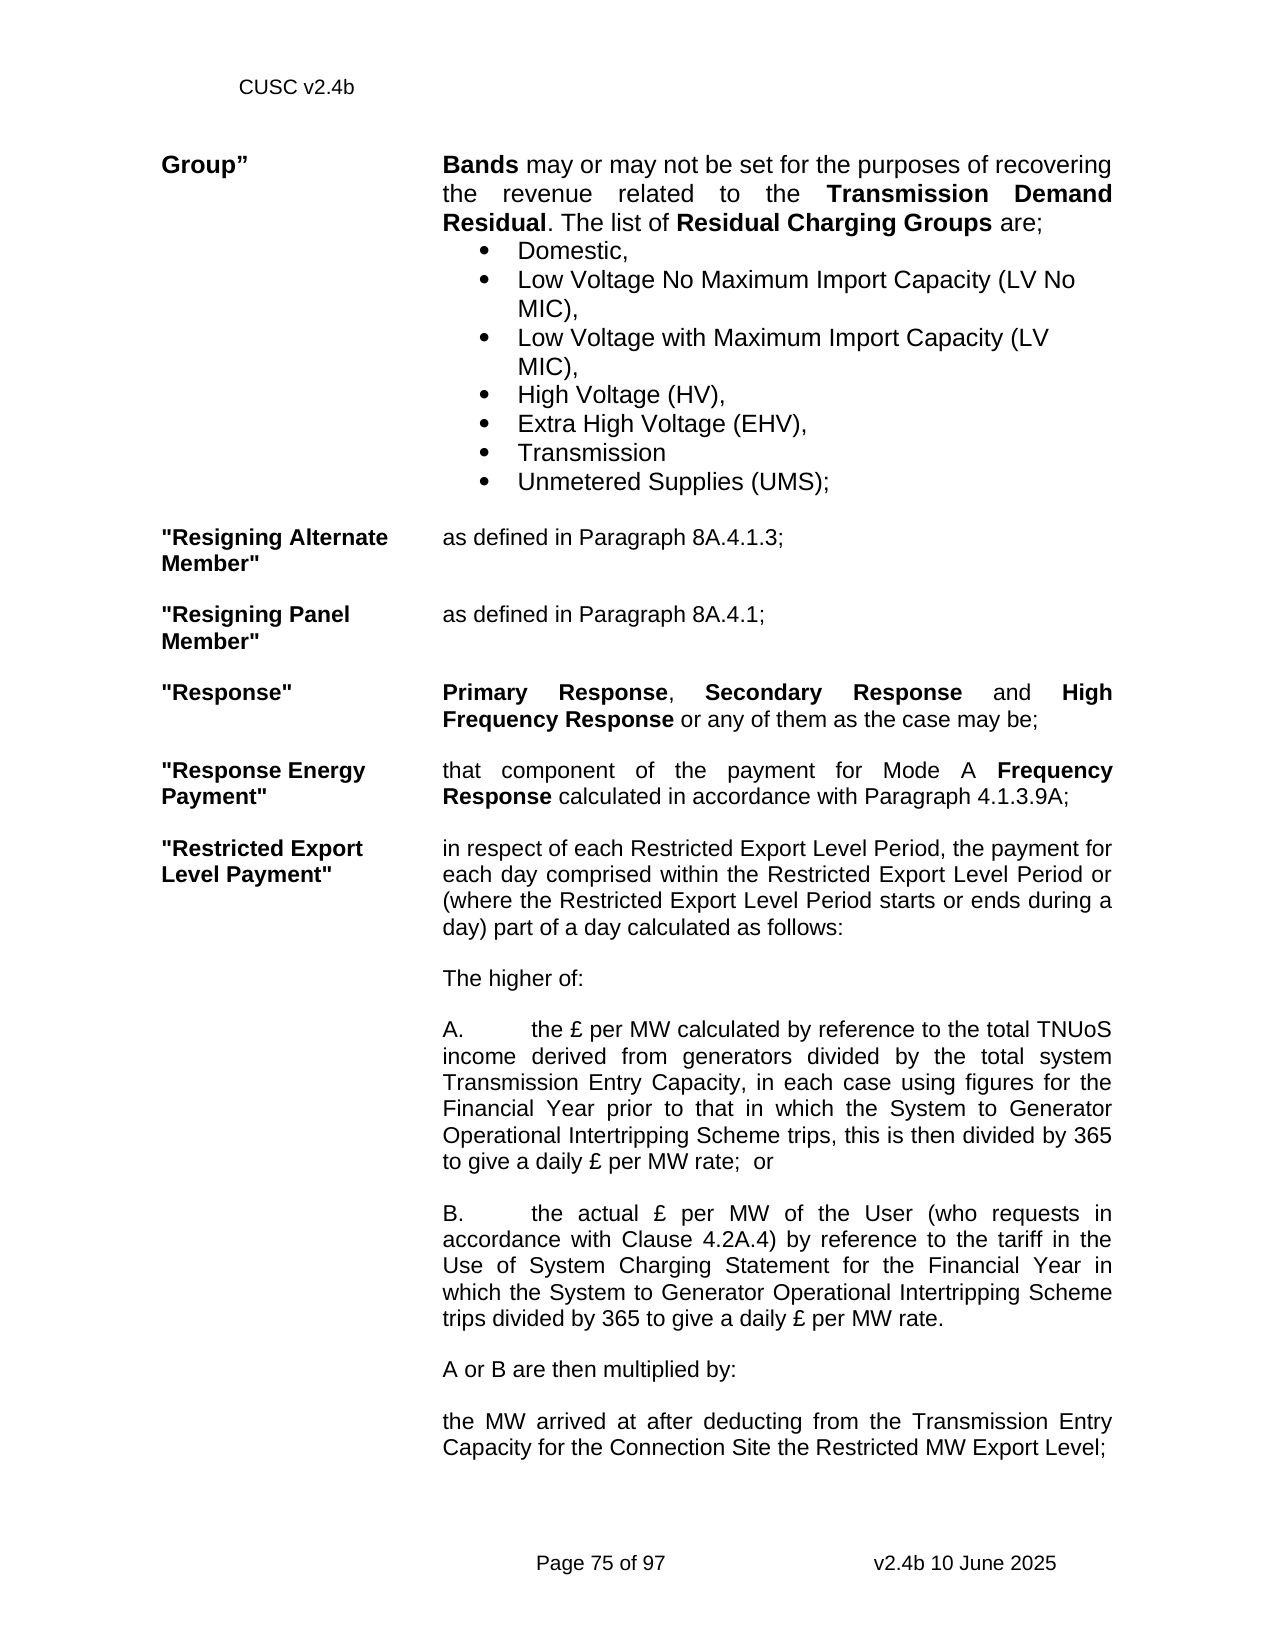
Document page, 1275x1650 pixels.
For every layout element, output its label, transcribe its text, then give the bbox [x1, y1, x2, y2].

table_cell Primary Response, Secondary Response and High Frequency Response or any of them as the case may be; [431, 679, 1124, 757]
table_cell as defined in Paragraph 8A.4.1; [431, 601, 1124, 679]
table_cell that component of the payment for Mode A Frequency Response calculated in accordance with Paragraph 4.1.3.9A; [431, 757, 1124, 834]
table_cell "Resigning Alternate Member" [150, 524, 431, 601]
table_cell in respect of each Restricted Export Level Period, the payment for each day comprised within the Restricted Export Level Period or (where the Restricted Export Level Period starts or ends during a day) part of a day calculated as follows: The higher of: A. the £ per MW calculated by reference to the total TNUoS income derived from generators divided by the total system Transmission Entry Capacity, in each case using figures for the Financial Year prior to that in which the System to Generator Operational Intertripping Scheme trips, this is then divided by 365 to give a daily £ per MW rate; or B. the actual £ per MW of the User (who requests in accordance with Clause 4.2A.4) by reference to the tariff in the Use of System Charging Statement for the Financial Year in which the System to Generator Operational Intertripping Scheme trips divided by 365 to give a daily £ per MW rate. A or B are then multiplied by: the MW arrived at after deducting from the Transmission Entry Capacity for the Connection Site the Restricted MW Export Level; [431, 835, 1124, 1485]
table_cell "Response" [150, 679, 431, 757]
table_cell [150, 150, 431, 524]
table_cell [431, 150, 1124, 524]
table_cell "Resigning Panel Member" [150, 601, 431, 679]
table_cell "Restricted Export Level Payment" [150, 835, 431, 1485]
table_cell as defined in Paragraph 8A.4.1.3; [431, 524, 1124, 601]
table_cell "Response Energy Payment" [150, 757, 431, 834]
